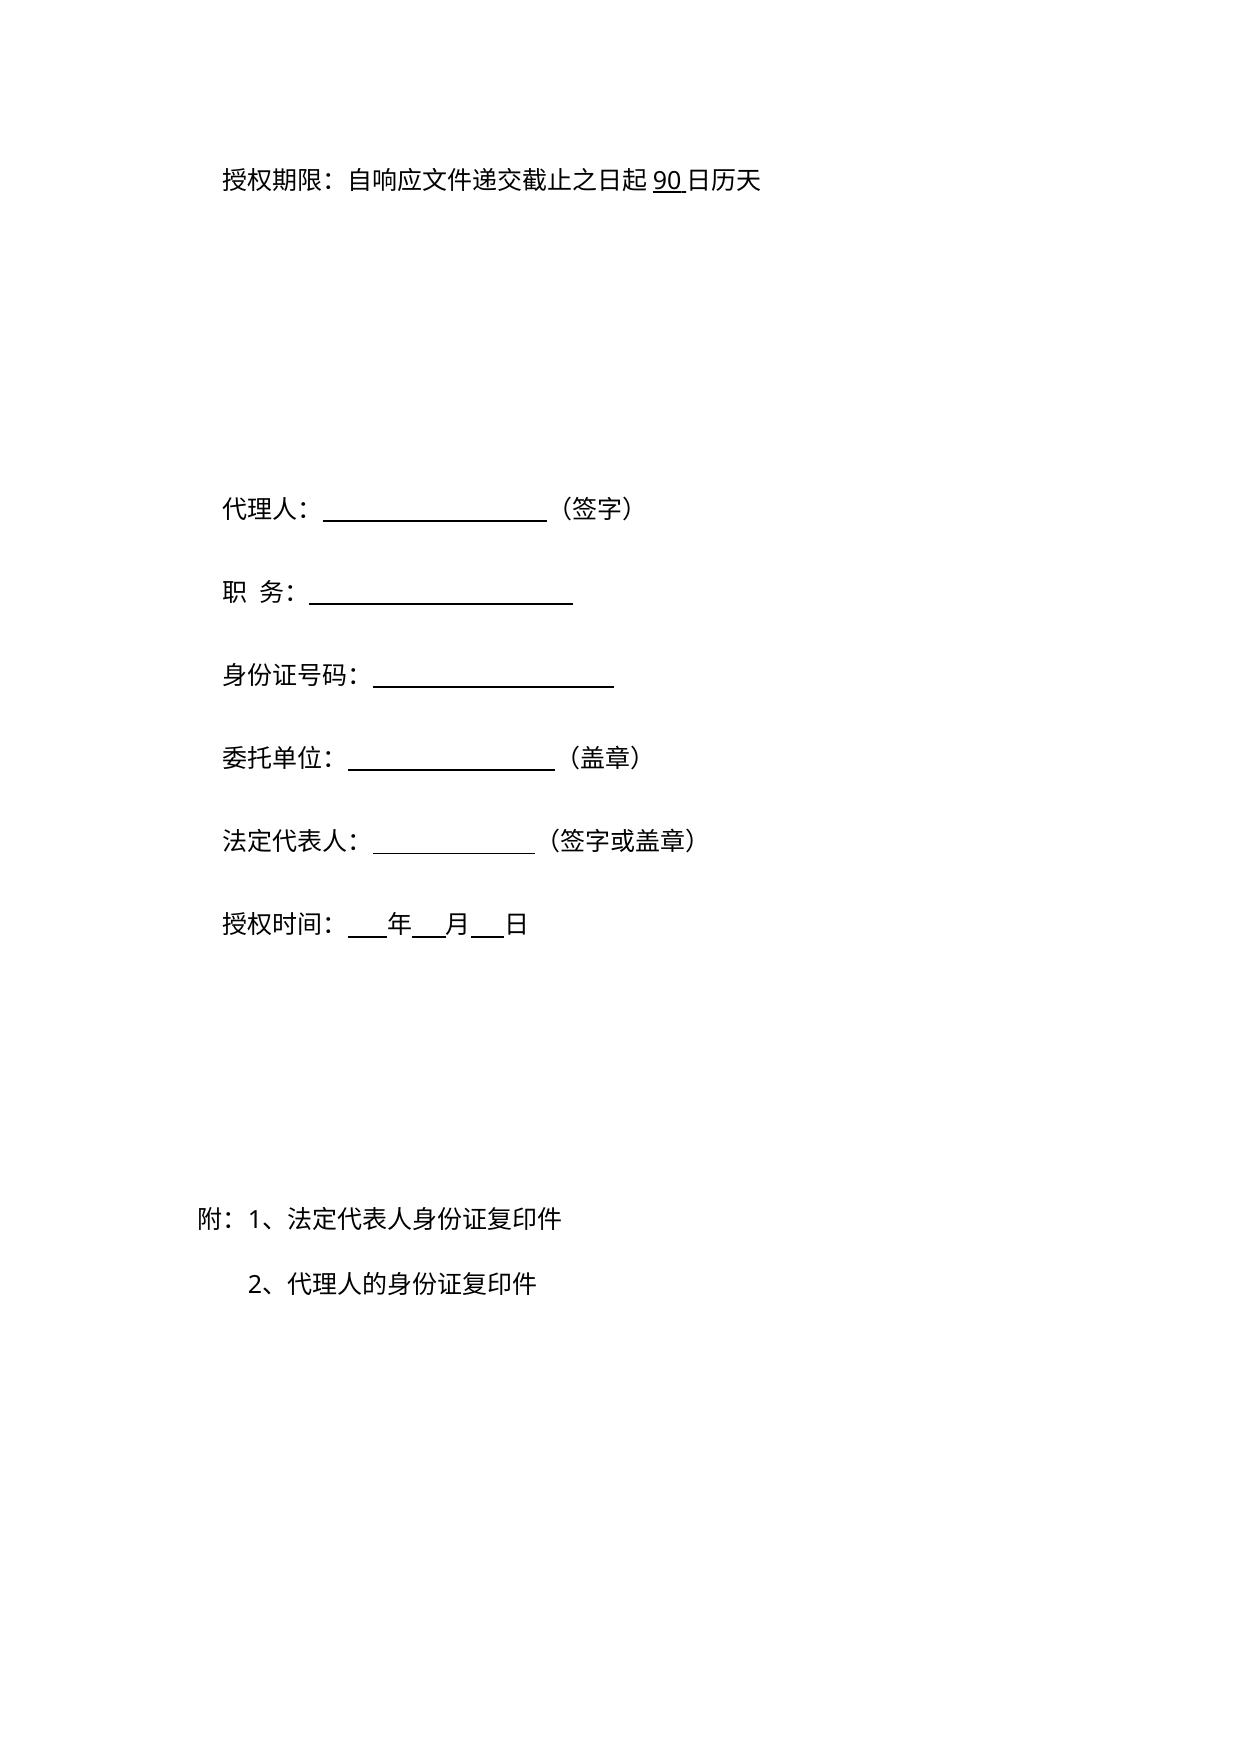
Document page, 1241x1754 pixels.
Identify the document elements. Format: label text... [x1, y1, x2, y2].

text 身份证号码： [223, 641, 1093, 706]
text 授权期限：自响应文件递交截止之日起90日历天 [148, 146, 1093, 211]
text 法定代表人： （签字或盖章） [223, 807, 1093, 872]
text 职 务： [223, 558, 1093, 623]
text 代理人： （签字） [223, 475, 1093, 540]
text 附：1、法定代表人身份证复印件 [148, 1186, 1093, 1251]
text 委托单位： （盖章） [223, 724, 1093, 789]
text 授权时间： 年 月 日 [223, 890, 1093, 955]
text 2、代理人的身份证复印件 [148, 1251, 1093, 1316]
